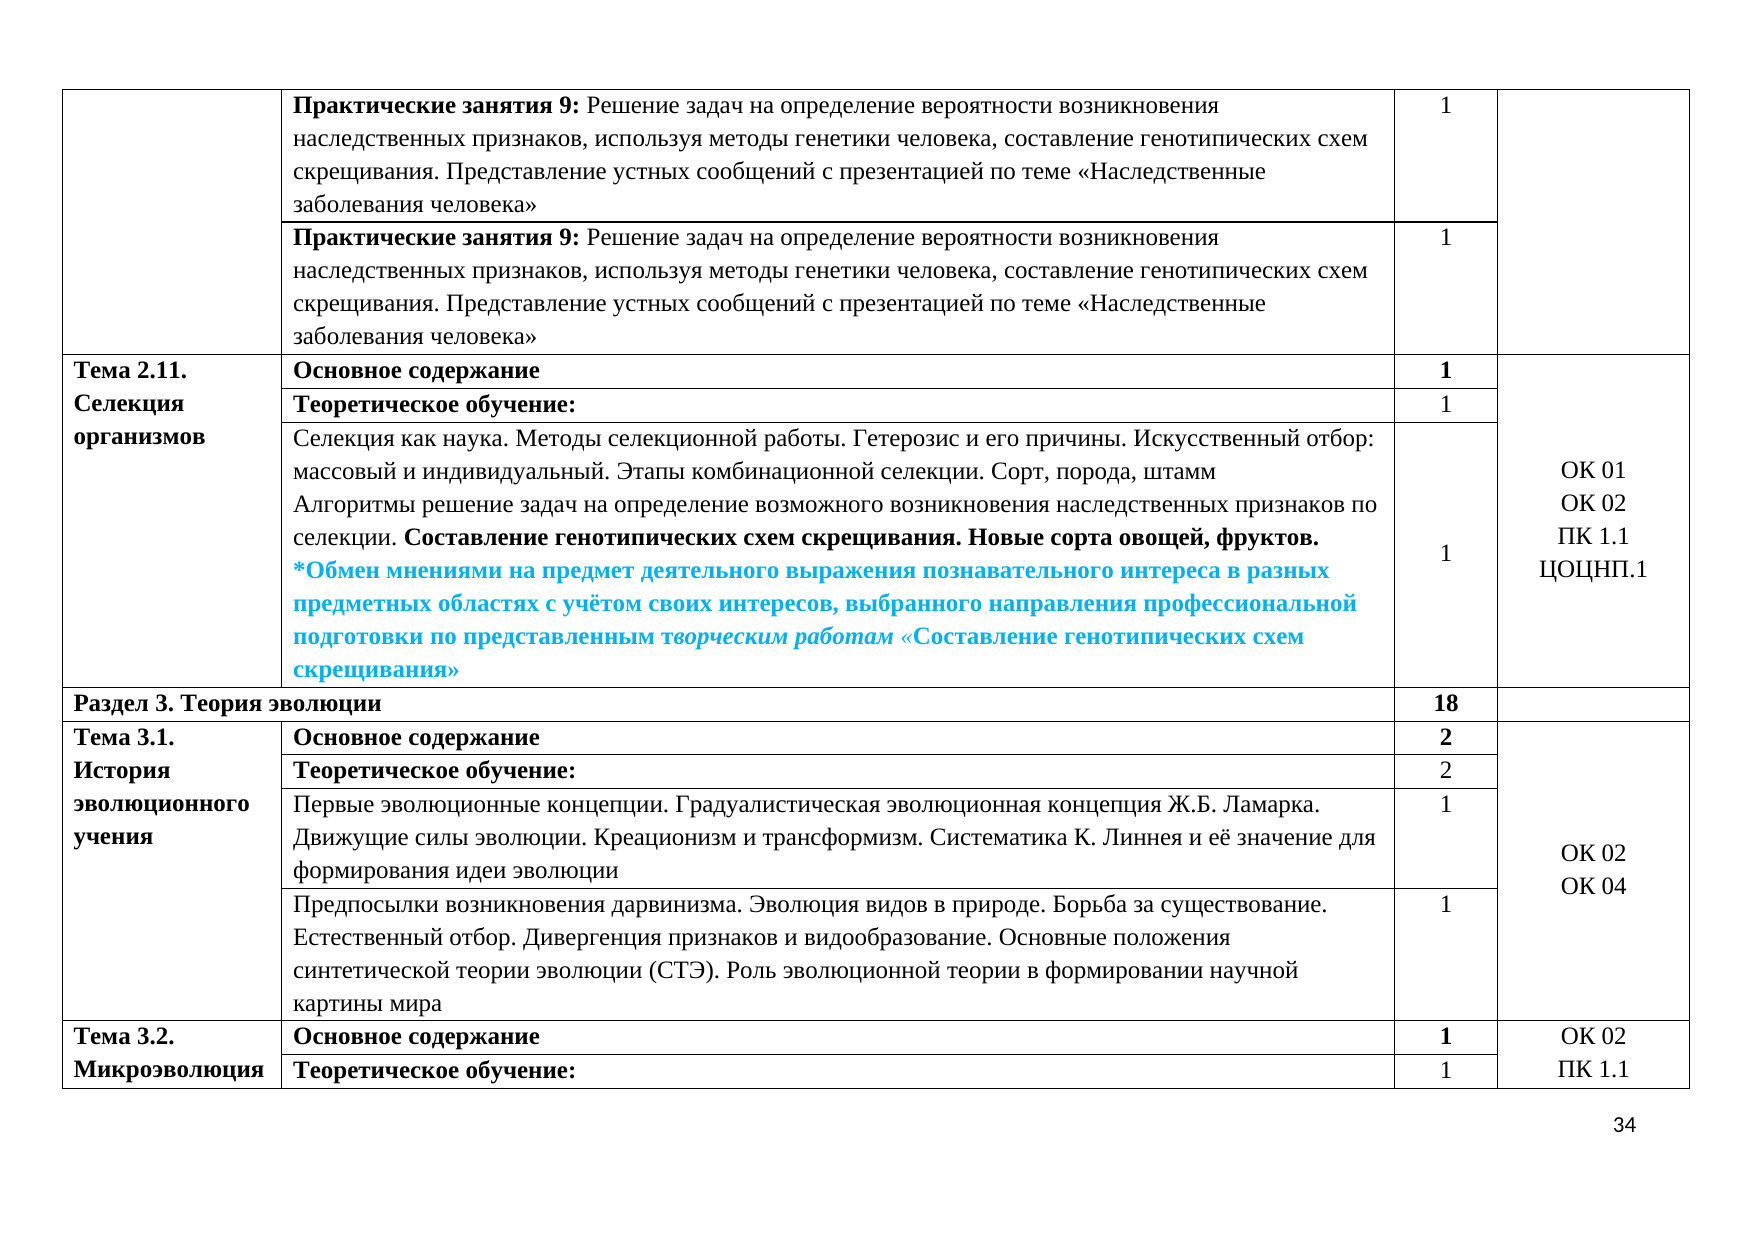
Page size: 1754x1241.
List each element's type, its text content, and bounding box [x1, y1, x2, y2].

table_cell Основное содержание [282, 722, 1394, 754]
table_cell 1 [1395, 889, 1497, 1020]
table_cell Практические занятия 9: Решение задач на определение вероятности возникновения наследственных признаков, используя методы генетики человека, составление генотипических схем скрещивания. Представление устных сообщений с презентацией по теме «Наследственные заболевания человека» [282, 223, 1394, 354]
table_cell [1498, 688, 1689, 721]
table_cell Предпосылки возникновения дарвинизма. Эволюция видов в природе. Борьба за существование. Естественный отбор. Дивергенция признаков и видообразование. Основные положения синтетической теории эволюции (СТЭ). Роль эволюционной теории в формировании научной картины мира [282, 889, 1394, 1020]
table_cell 1 [1395, 789, 1497, 888]
table_cell Основное содержание [282, 1021, 1394, 1054]
table_cell Тема 3.2. Микроэволюция [63, 1021, 281, 1088]
table_cell Тема 2.11. Селекция организмов [63, 355, 281, 687]
table_cell 1 [1395, 90, 1497, 221]
table_cell ОК 01 ОК 02 ПК 1.1 ЦОЦНП.1 [1498, 355, 1689, 687]
table_cell Основное содержание [282, 355, 1394, 388]
table_cell Селекция как наука. Методы селекционной работы. Гетерозис и его причины. Искусственный отбор: массовый и индивидуальный. Этапы комбинационной селекции. Сорт, порода, штамм Алгоритмы решение задач на определение возможного возникновения наследственных признаков по селекции. Составление генотипических схем скрещивания. Новые сорта овощей, фруктов. *Обмен мнениями на предмет деятельного выражения познавательного интереса в разных предметных областях с учётом своих интересов, выбранного направления профессиональной подготовки по представленным творческим работам «Составление генотипических схем скрещивания» [282, 423, 1394, 687]
table_cell Тема 3.1. История эволюционного учения [63, 722, 281, 1020]
table_cell ОК 02 ПК 1.1 [1498, 1021, 1689, 1088]
table_cell Теоретическое обучение: [282, 1055, 1394, 1088]
table_cell Теоретическое обучение: [282, 389, 1394, 422]
table_cell 1 [1395, 355, 1497, 388]
table_cell 1 [1395, 1055, 1497, 1088]
table_cell 1 [1395, 423, 1497, 687]
table_cell 2 [1395, 755, 1497, 788]
table_cell 1 [1395, 223, 1497, 354]
table_cell 1 [1395, 389, 1497, 422]
table_cell Первые эволюционные концепции. Градуалистическая эволюционная концепция Ж.Б. Ламарка. Движущие силы эволюции. Креационизм и трансформизм. Систематика К. Линнея и её значение для формирования идеи эволюции [282, 789, 1394, 888]
table_cell Практические занятия 9: Решение задач на определение вероятности возникновения наследственных признаков, используя методы генетики человека, составление генотипических схем скрещивания. Представление устных сообщений с презентацией по теме «Наследственные заболевания человека» [282, 90, 1394, 221]
table_cell Раздел 3. Теория эволюции [63, 688, 1394, 721]
table_cell 18 [1395, 688, 1497, 721]
table_cell 2 [1395, 722, 1497, 754]
table_cell 1 [1395, 1021, 1497, 1054]
table_cell Теоретическое обучение: [282, 755, 1394, 788]
table_cell ОК 02 ОК 04 [1498, 722, 1689, 1020]
